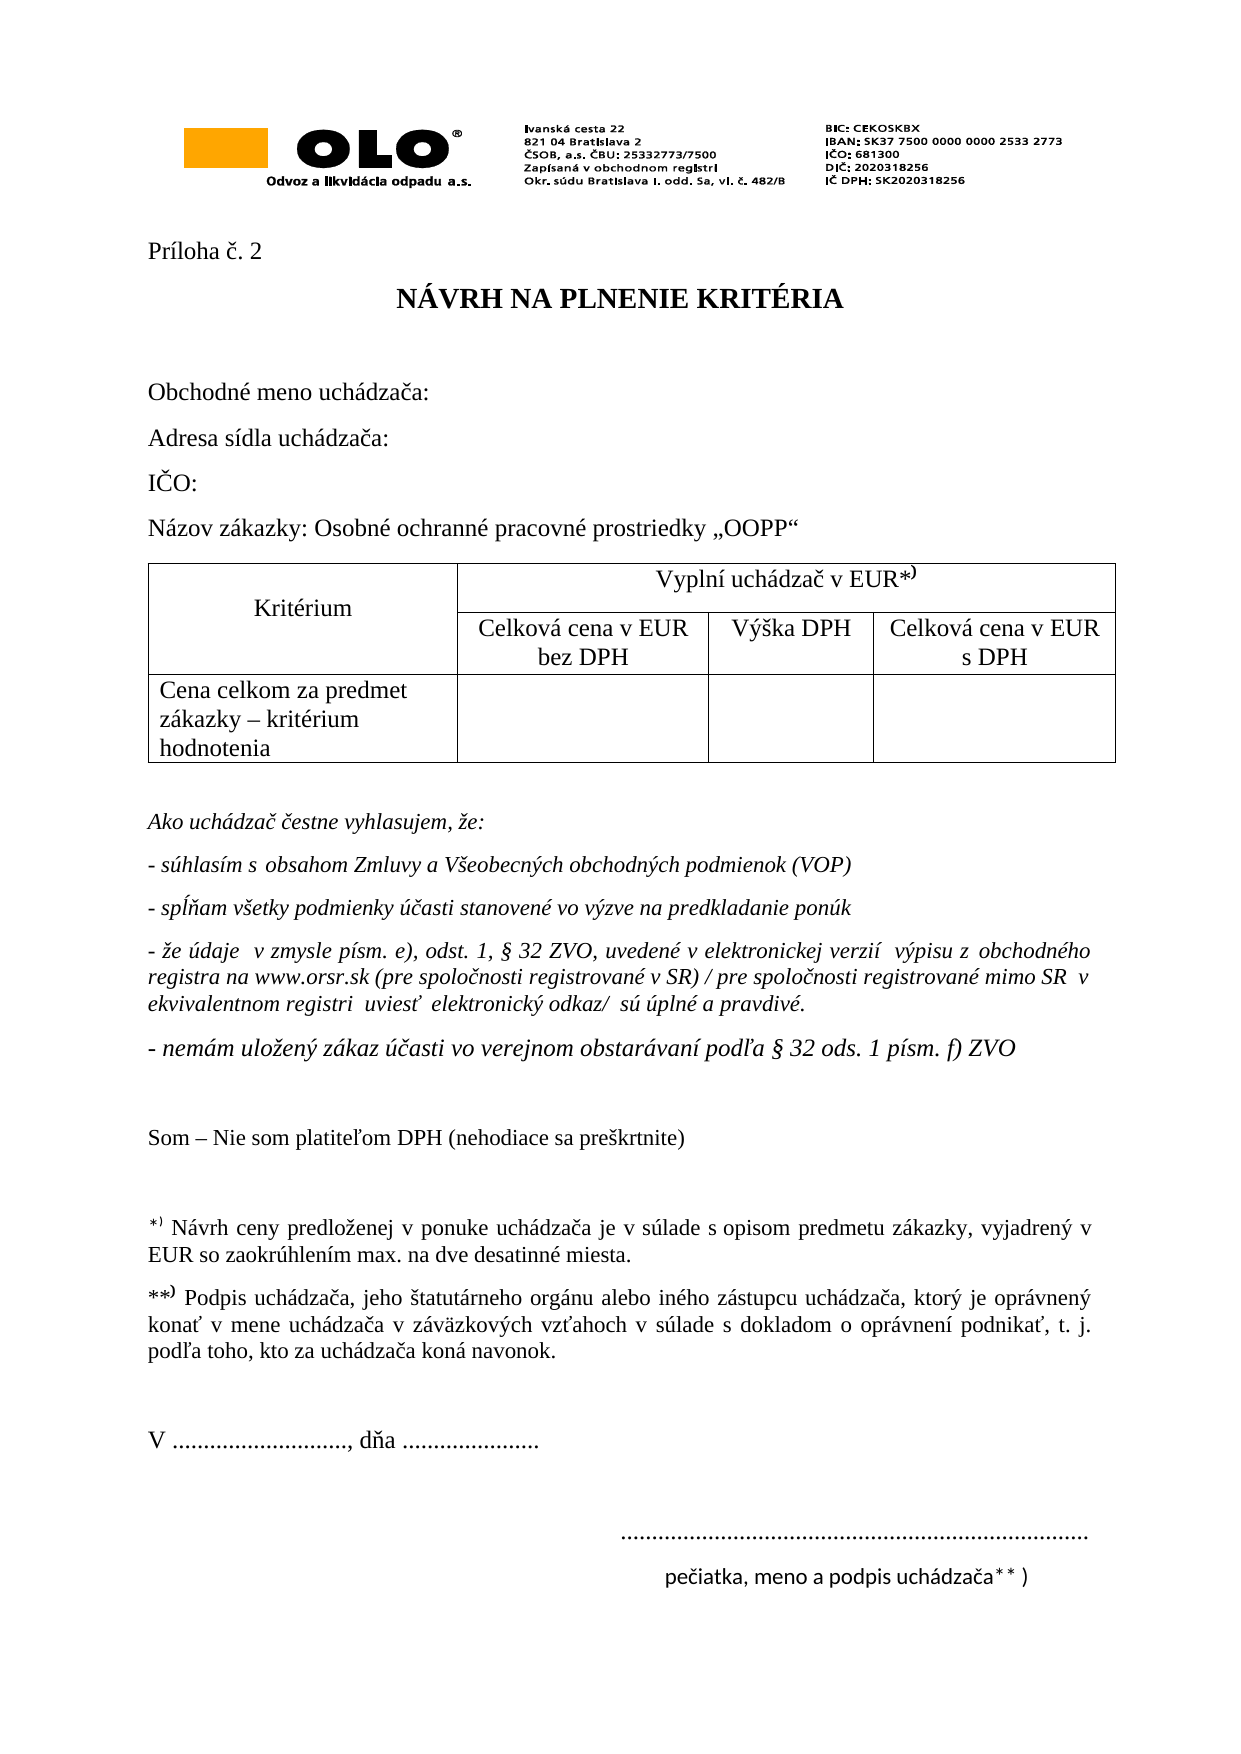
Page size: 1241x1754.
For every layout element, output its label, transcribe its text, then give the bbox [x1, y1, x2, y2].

text ........................................................................... [148, 1516, 1093, 1545]
text Som – Nie som platiteľom DPH (nehodiace sa preškrtnite) [148, 1124, 1093, 1150]
text - súhlasím s obsahom Zmluvy a Všeobecných obchodných podmienok (VOP) [148, 851, 1093, 877]
table_cell Celková cena v EUR bez DPH [458, 613, 708, 674]
text IČO: [148, 468, 1093, 497]
table_cell [709, 675, 873, 762]
text NÁVRH NA PLNENIE KRITÉRIA [148, 282, 1093, 315]
table_cell Celková cena v EUR s DPH [874, 613, 1115, 674]
text *⁾ Návrh ceny predloženej v ponuke uchádzača je v súlade s opisom predmetu zákazky, vyjadrený v EUR so zaokrúhlením max. na dve desatinné miesta. [148, 1213, 1093, 1268]
text Adresa sídla uchádzača: [148, 423, 1093, 451]
text Názov zákazky: Osobné ochranné pracovné prostriedky „OOPP“ [148, 513, 1093, 542]
text V ............................, dňa ...................... [148, 1426, 1093, 1454]
text **⁾ Podpis uchádzača, jeho štatutárneho orgánu alebo iného zástupcu uchádzača, ktorý je oprávnený konať v mene uchádzača v záväzkových vzťahoch v súlade s dokladom o oprávnení podnikať, t. j. podľa toho, kto za uchádzača koná navonok. [148, 1284, 1093, 1363]
table_cell Cena celkom za predmet zákazky – kritérium hodnotenia [149, 675, 457, 762]
text pečiatka, meno a podpis uchádzača** ) [148, 1562, 1093, 1590]
table_cell Výška DPH [709, 613, 873, 674]
text Obchodné meno uchádzača: [148, 377, 1093, 406]
table_header Vyplní uchádzač v EUR*⁾ [458, 564, 1115, 612]
text - nemám uložený zákaz účasti vo verejnom obstarávaní podľa § 32 ods. 1 písm. f) ZVO [148, 1033, 1093, 1062]
text - spĺňam všetky podmienky účasti stanovené vo výzve na predkladanie ponúk [148, 894, 1093, 920]
table_header Kritérium [149, 564, 457, 674]
table_cell [874, 675, 1115, 762]
table_cell [458, 675, 708, 762]
text - že údaje v zmysle písm. e), odst. 1, § 32 ZVO, uvedené v elektronickej verzií výpisu z obchodného registra na www.orsr.sk (pre spoločnosti registrované v SR) / pre spoločnosti registrované mimo SR v ekvivalentnom registri uviesť elektronický odkaz/ sú úplné a pravdivé. [148, 937, 1093, 1016]
text Ako uchádzač čestne vyhlasujem, že: [148, 808, 1093, 834]
text Príloha č. 2 [148, 236, 1093, 265]
